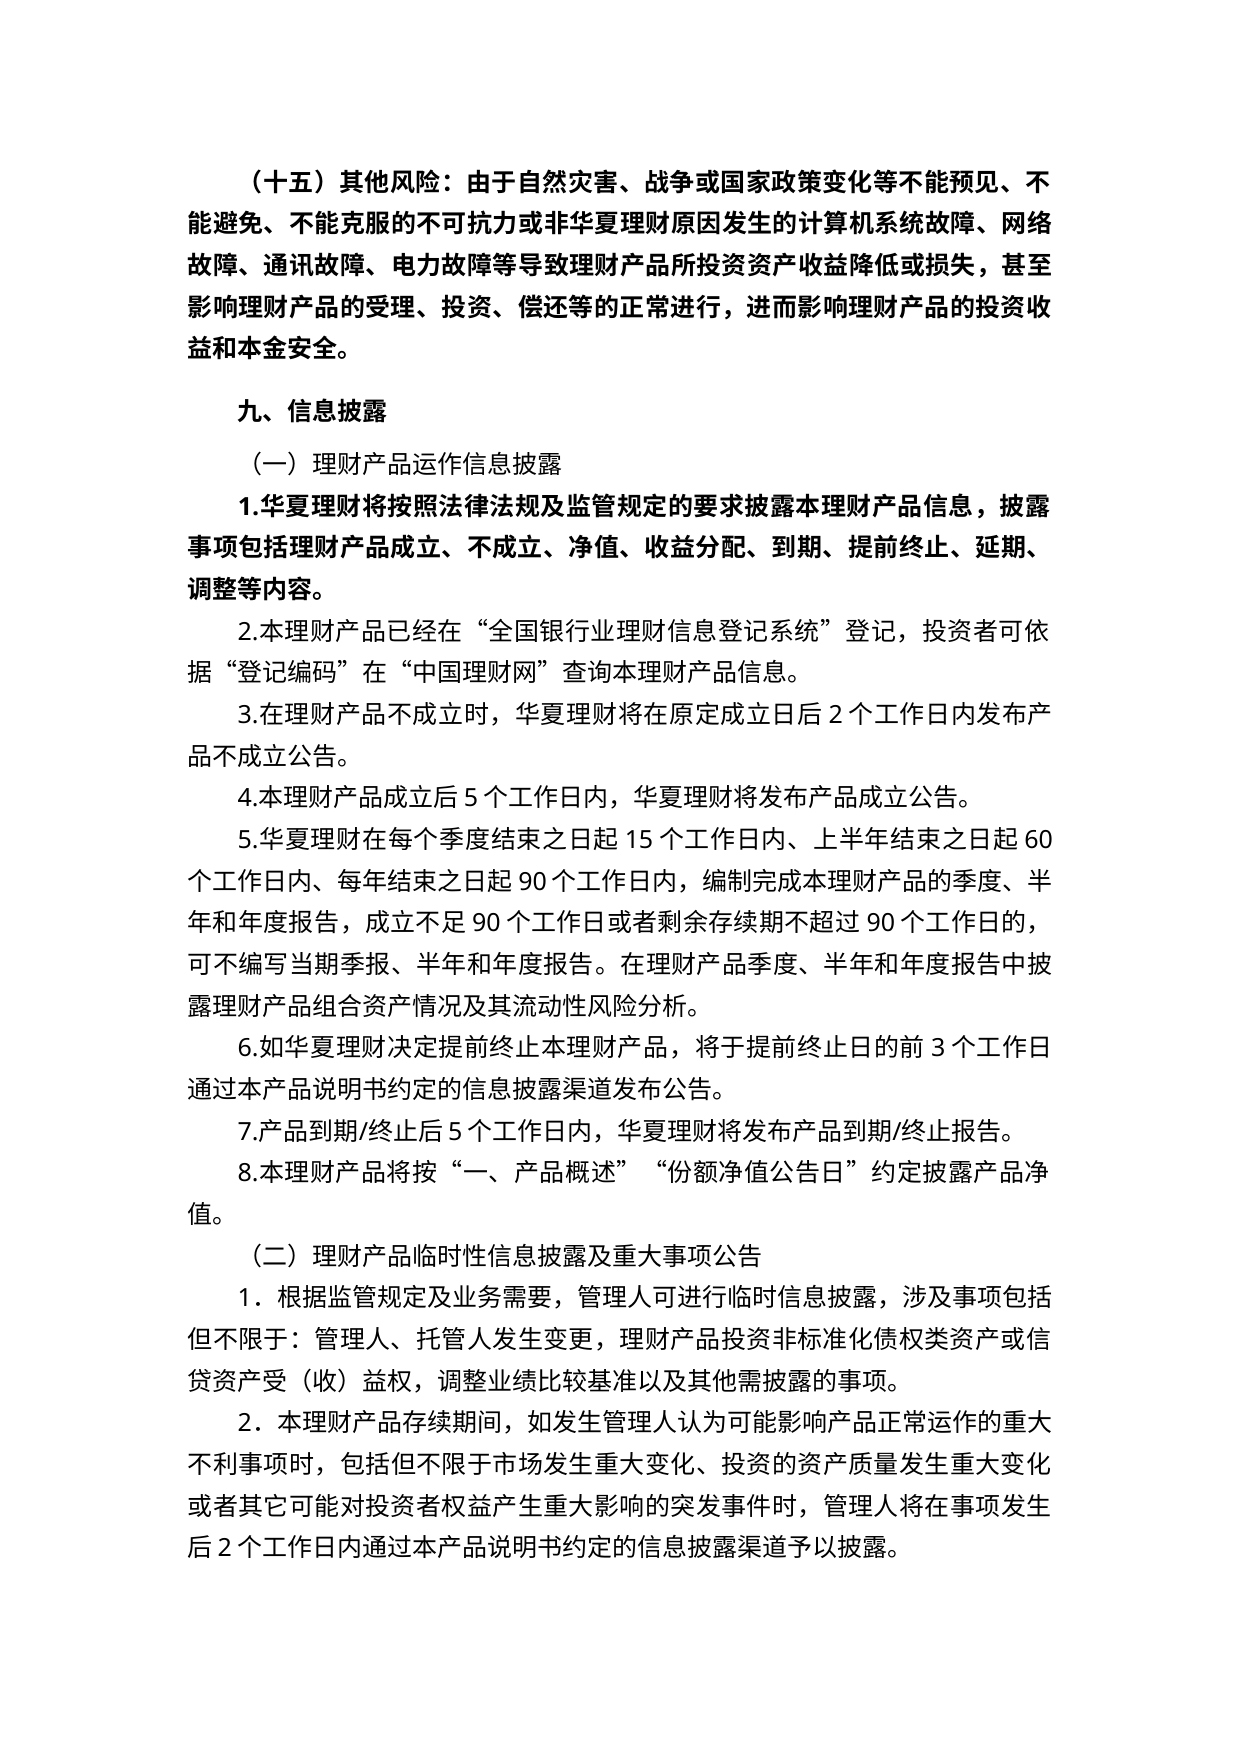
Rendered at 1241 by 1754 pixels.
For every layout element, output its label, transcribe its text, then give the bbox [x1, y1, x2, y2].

text 1．根据监管规定及业务需要，管理人可进行临时信息披露，涉及事项包括但不限于：管理人、托管人发生变更，理财产品投资非标准化债权类资产或信贷资产受（收）益权，调整业绩比较基准以及其他需披露的事项。 [187, 1278, 1053, 1397]
text 3.在理财产品不成立时，华夏理财将在原定成立日后2个工作日内发布产品不成立公告。 [187, 694, 1053, 772]
text 2.本理财产品已经在“全国银行业理财信息登记系统”登记，投资者可依据“登记编码”在“中国理财网”查询本理财产品信息。 [187, 611, 1053, 689]
text （十五）其他风险：由于自然灾害、战争或国家政策变化等不能预见、不能避免、不能克服的不可抗力或非华夏理财原因发生的计算机系统故障、网络故障、通讯故障、电力故障等导致理财产品所投资资产收益降低或损失，甚至影响理财产品的受理、投资、偿还等的正常进行，进而影响理财产品的投资收益和本金安全。 [187, 162, 1053, 365]
text （二）理财产品临时性信息披露及重大事项公告 [187, 1236, 1053, 1272]
text 5.华夏理财在每个季度结束之日起15个工作日内、上半年结束之日起60个工作日内、每年结束之日起90个工作日内，编制完成本理财产品的季度、半年和年度报告，成立不足90个工作日或者剩余存续期不超过90个工作日的，可不编写当期季报、半年和年度报告。在理财产品季度、半年和年度报告中披露理财产品组合资产情况及其流动性风险分析。 [187, 819, 1053, 1022]
text （一）理财产品运作信息披露 [187, 444, 1053, 481]
text 4.本理财产品成立后5个工作日内，华夏理财将发布产品成立公告。 [187, 778, 1053, 814]
text 1.华夏理财将按照法律法规及监管规定的要求披露本理财产品信息，披露事项包括理财产品成立、不成立、净值、收益分配、到期、提前终止、延期、调整等内容。 [187, 486, 1053, 606]
text 7.产品到期/终止后5个工作日内，华夏理财将发布产品到期/终止报告。 [187, 1111, 1053, 1147]
text 2．本理财产品存续期间，如发生管理人认为可能影响产品正常运作的重大不利事项时，包括但不限于市场发生重大变化、投资的资产质量发生重大变化或者其它可能对投资者权益产生重大影响的突发事件时，管理人将在事项发生后2个工作日内通过本产品说明书约定的信息披露渠道予以披露。 [187, 1403, 1053, 1564]
text 九、信息披露 [187, 387, 1053, 428]
text 8.本理财产品将按“一、产品概述”“份额净值公告日”约定披露产品净值。 [187, 1153, 1053, 1231]
text 6.如华夏理财决定提前终止本理财产品，将于提前终止日的前3个工作日通过本产品说明书约定的信息披露渠道发布公告。 [187, 1028, 1053, 1106]
